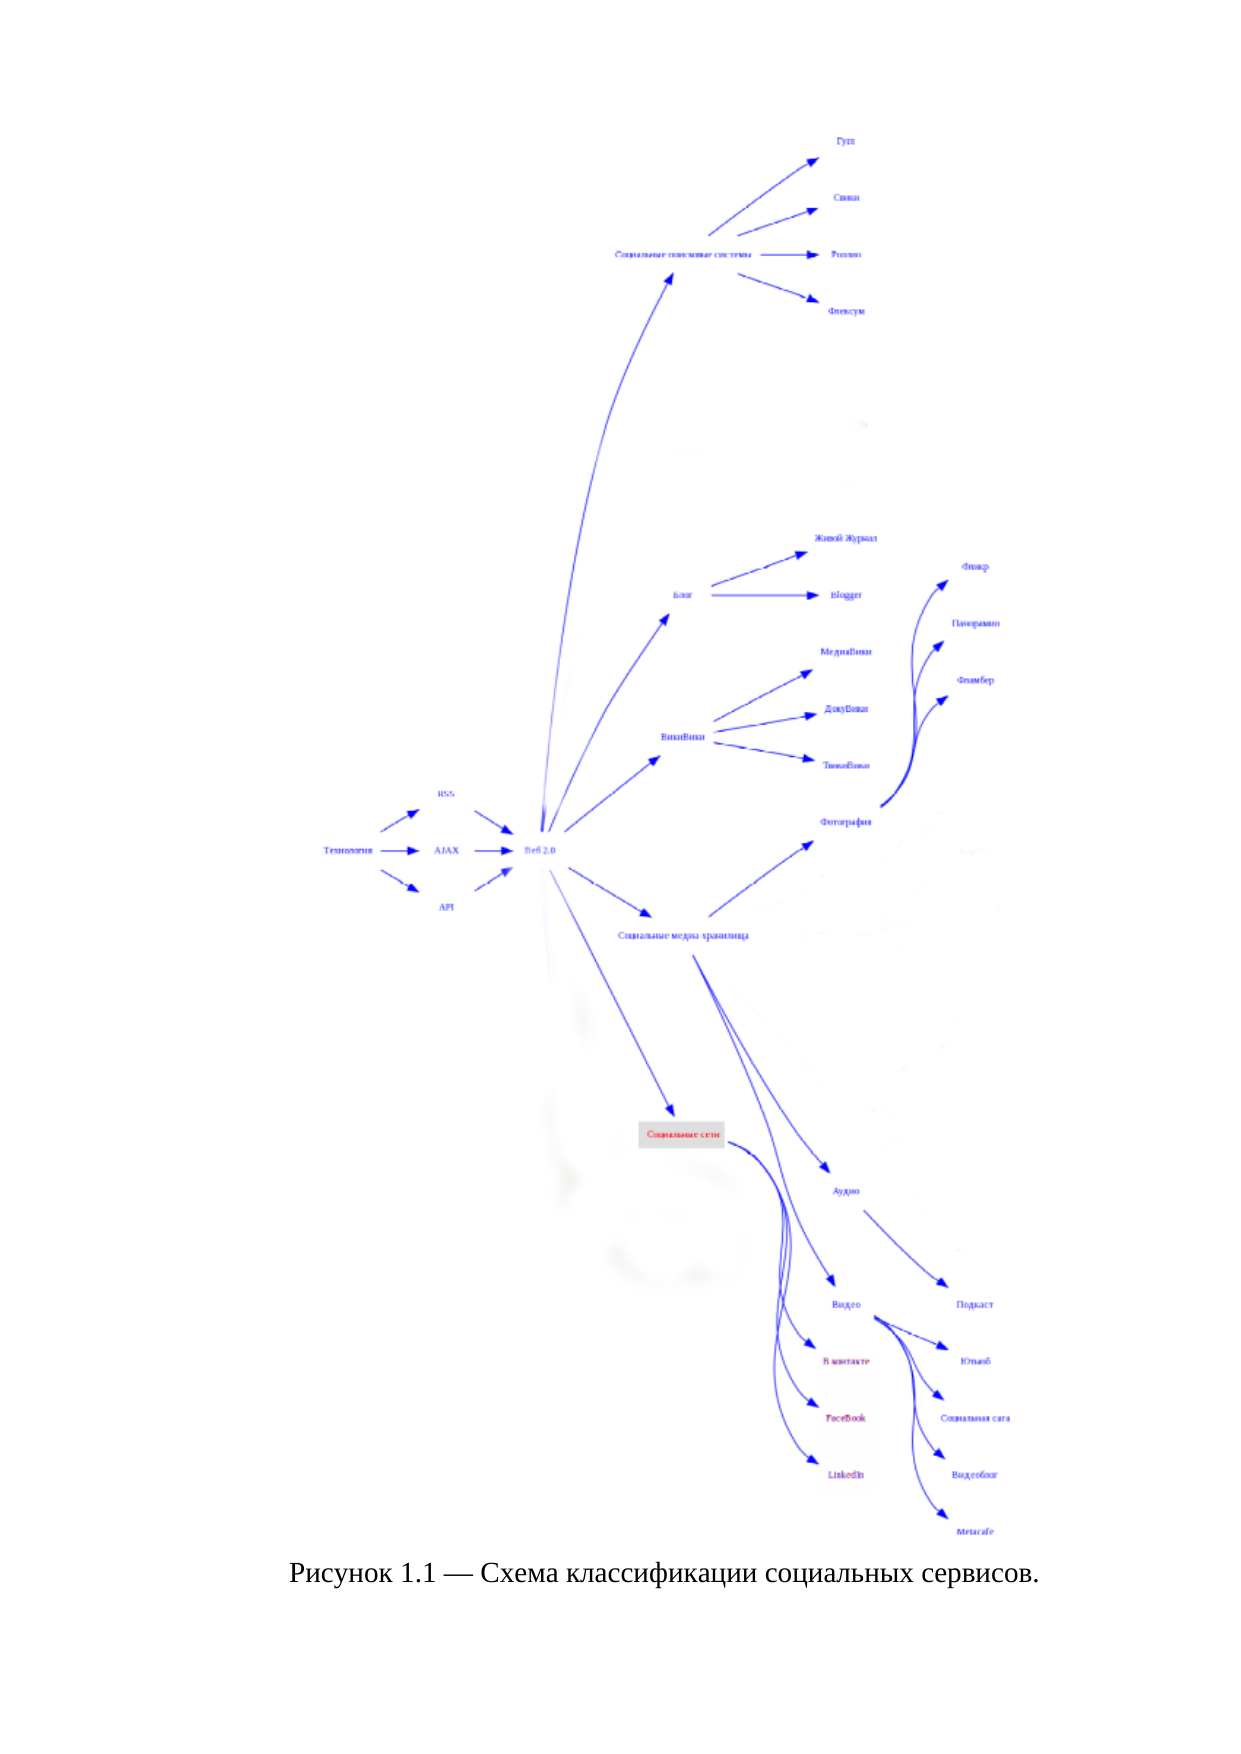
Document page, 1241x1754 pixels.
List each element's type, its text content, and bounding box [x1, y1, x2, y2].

text Рисунок 1.1 — Схема классификации социальных сервисов. [177, 118, 1152, 1589]
